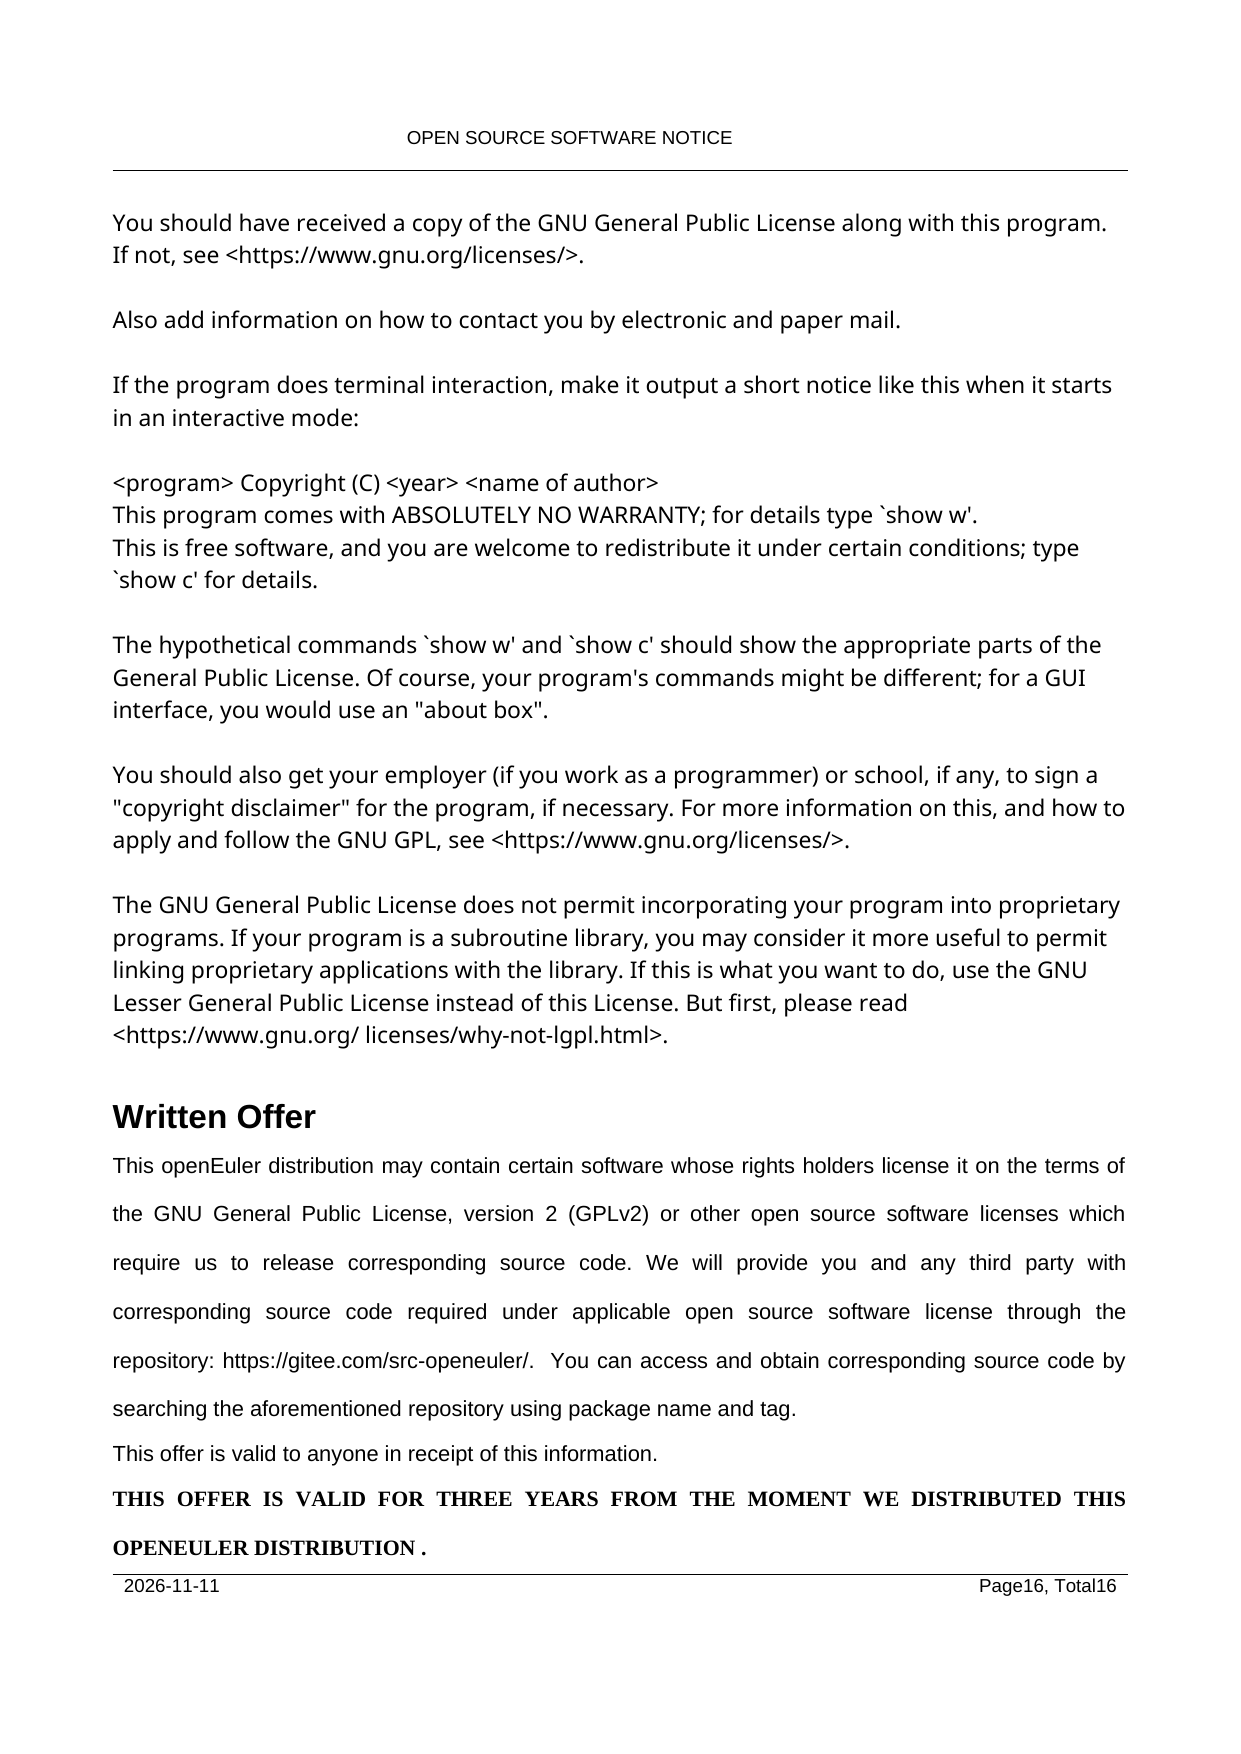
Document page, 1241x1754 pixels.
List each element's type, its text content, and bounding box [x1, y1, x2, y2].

text This is free software, and you are welcome to redistribute it under certain conditions; type `show c' for details. [112, 531, 1128, 596]
text If the program does terminal interaction, make it output a short notice like this when it starts in an interactive mode: [112, 369, 1128, 434]
text This program comes with ABSOLUTELY NO WARRANTY; for details type `show w'. [112, 499, 1128, 531]
text This offer is valid to anyone in receipt of this information. [112, 1438, 1128, 1470]
text This openEuler distribution may contain certain software whose rights holders license it on the terms of the GNU General Public License, version 2 (GPLv2) or other open source software licenses which require us to release corresponding source code. We will provide you and any third party with corresponding source code required under applicable open source software license through the repository: https://gitee.com/src-openeuler/. You can access and obtain corresponding source code by searching the aforementioned repository using package name and tag. [112, 1149, 1128, 1425]
text THIS OFFER IS VALID FOR THREE YEARS FROM THE MOMENT WE DISTRIBUTED THIS OPENEULER DISTRIBUTION . [112, 1483, 1128, 1564]
text The GNU General Public License does not permit incorporating your program into proprietary programs. If your program is a subroutine library, you may consider it more useful to permit linking proprietary applications with the library. If this is what you want to do, use the GNU Lesser General Public License instead of this License. But first, please read <https://www.gnu.org/ licenses/why-not-lgpl.html>. [112, 889, 1128, 1051]
text <program> Copyright (C) <year> <name of author> [112, 466, 1128, 499]
text You should have received a copy of the GNU General Public License along with this program. If not, see <https://www.gnu.org/licenses/>. [112, 206, 1128, 271]
text Written Offer [112, 1084, 1128, 1149]
text The hypothetical commands `show w' and `show c' should show the appropriate parts of the General Public License. Of course, your program's commands might be different; for a GUI interface, you would use an "about box". [112, 629, 1128, 726]
text Also add information on how to contact you by electronic and paper mail. [112, 304, 1128, 336]
text You should also get your employer (if you work as a programmer) or school, if any, to sign a "copyright disclaimer" for the program, if necessary. For more information on this, and how to apply and follow the GNU GPL, see <https://www.gnu.org/licenses/>. [112, 759, 1128, 856]
